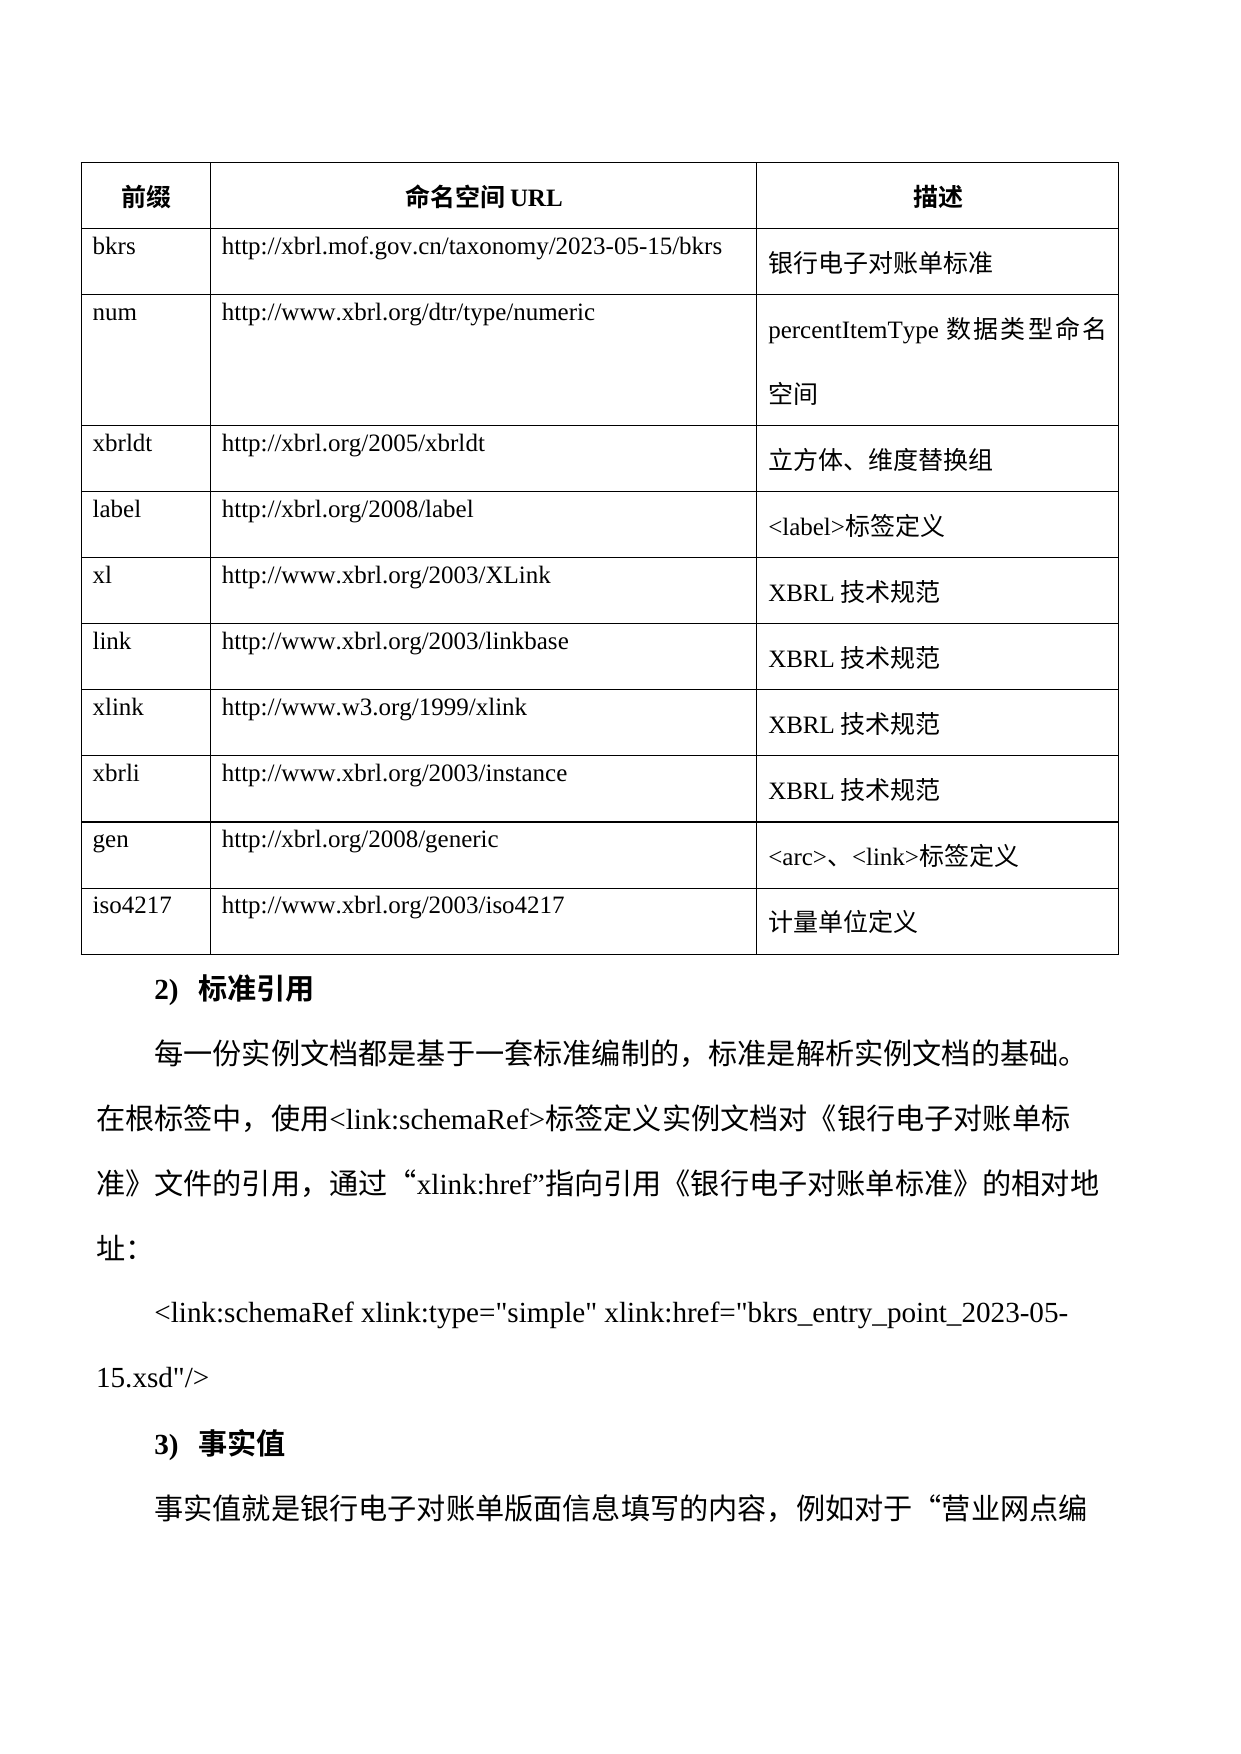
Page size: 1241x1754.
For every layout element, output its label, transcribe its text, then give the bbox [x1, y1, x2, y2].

table_cell xl [82, 558, 210, 623]
table_cell http://xbrl.org/2008/generic [211, 823, 756, 887]
table_cell gen [82, 823, 210, 887]
table_cell http://www.xbrl.org/2003/linkbase [211, 624, 756, 689]
table_cell http://www.w3.org/1999/xlink [211, 690, 756, 755]
table_cell http://www.xbrl.org/dtr/type/numeric [211, 295, 756, 425]
table_cell http://www.xbrl.org/2003/iso4217 [211, 889, 756, 953]
table_header 命名空间URL [211, 163, 756, 228]
table_cell http://xbrl.org/2005/xbrldt [211, 426, 756, 491]
table_cell http://www.xbrl.org/2003/XLink [211, 558, 756, 623]
table_cell 计量单位定义 [757, 889, 1118, 953]
list 标准引用 [154, 955, 1104, 1019]
table_cell XBRL技术规范 [757, 690, 1118, 755]
table_cell XBRL技术规范 [757, 756, 1118, 821]
table_cell <label>标签定义 [757, 492, 1118, 557]
table_cell http://www.xbrl.org/2003/instance [211, 756, 756, 821]
table_header 前缀 [82, 163, 210, 228]
table_cell http://xbrl.mof.gov.cn/taxonomy/2023-05-15/bkrs [211, 229, 756, 294]
table_cell link [82, 624, 210, 689]
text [96, 1474, 1104, 1539]
table_cell bkrs [82, 229, 210, 294]
text <link:schemaRef xlink:type="simple" xlink:href="bkrs_entry_point_2023-05-15.xsd"/> [96, 1279, 1104, 1409]
table_cell label [82, 492, 210, 557]
table_cell XBRL技术规范 [757, 558, 1118, 623]
table_cell XBRL技术规范 [757, 624, 1118, 689]
list 事实值 [154, 1409, 1104, 1474]
table_cell xbrldt [82, 426, 210, 491]
table_header 描述 [757, 163, 1118, 228]
table_cell http://xbrl.org/2008/label [211, 492, 756, 557]
table_cell num [82, 295, 210, 425]
table_cell 立方体、维度替换组 [757, 426, 1118, 491]
table_cell <arc>、<link>标签定义 [757, 823, 1118, 887]
text 每一份实例文档都是基于一套标准编制的，标准是解析实例文档的基础。在根标签中，使用<link:schemaRef>标签定义实例文档对《银行电子对账单标准》文件的引用，通过“xlink:href”指向引用《银行电子对账单标准》的相对地址： [96, 1019, 1104, 1279]
table_cell xbrli [82, 756, 210, 821]
table_cell xlink [82, 690, 210, 755]
table_cell 银行电子对账单标准 [757, 229, 1118, 294]
table_cell iso4217 [82, 889, 210, 953]
table_cell percentItemType数据类型命名空间 [757, 295, 1118, 425]
